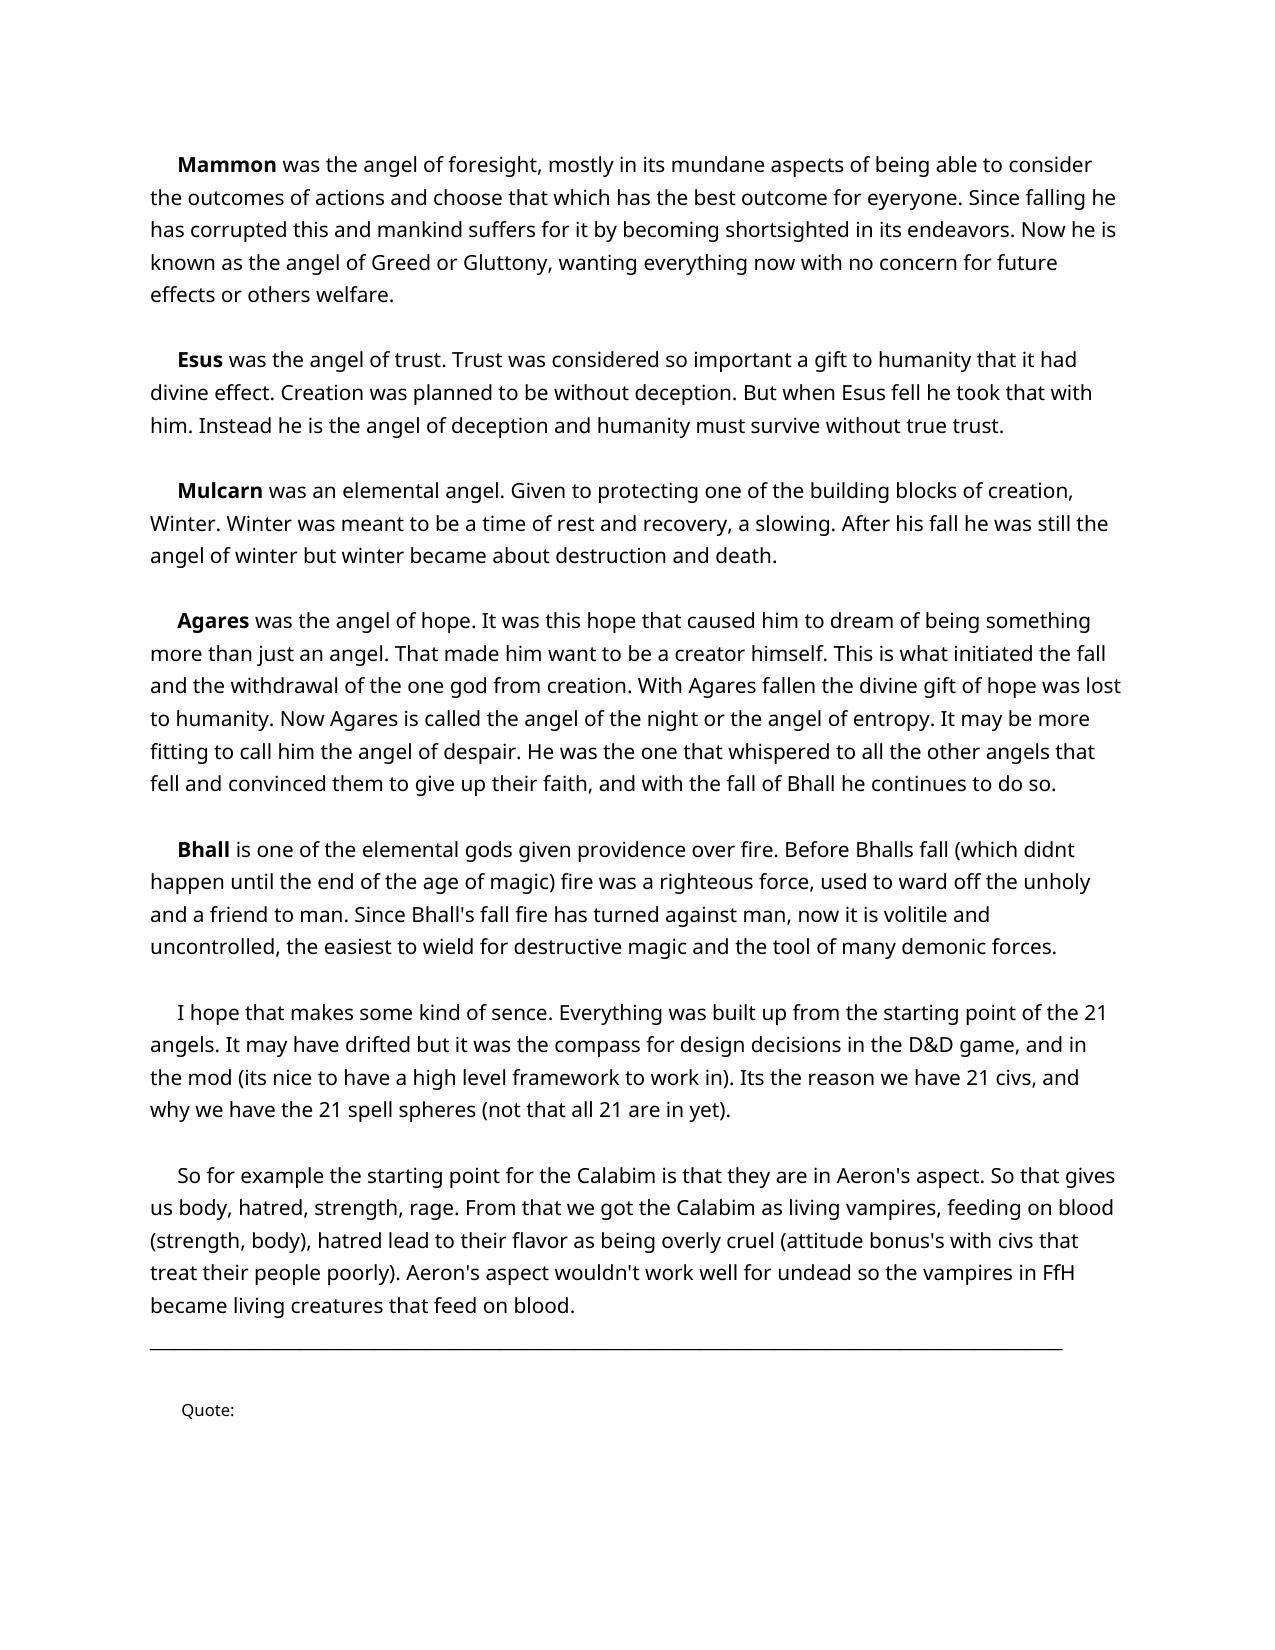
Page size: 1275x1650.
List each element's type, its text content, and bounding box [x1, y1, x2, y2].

text Esus was the angel of trust. Trust was considered so important a gift to humanity that it had divine effect. Creation was planned to be without deception. But when Esus fell he took that with him. Instead he is the angel of deception and humanity must survive without true trust. [150, 346, 1125, 439]
text Bhall is one of the elemental gods given providence over fire. Before Bhalls fall (which didnt happen until the end of the age of magic) fire was a righteous force, used to ward off the unholy and a friend to man. Since Bhall's fall fire has turned against man, now it is volitile and uncontrolled, the easiest to wield for destructive magic and the tool of many demonic forces. [150, 835, 1125, 961]
text So for example the starting point for the Calabim is that they are in Aeron's aspect. So that gives us body, hatred, strength, rage. From that we got the Calabim as living vampires, feeding on blood (strength, body), hatred lead to their flavor as being overly cruel (attitude bonus's with civs that treat their people poorly). Aeron's aspect wouldn't work well for undead so the vampires in FfH became living creatures that feed on blood. [150, 1161, 1125, 1319]
text Mulcarn was an elemental angel. Given to protecting one of the building blocks of creation, Winter. Winter was meant to be a time of rest and recovery, a slowing. After his fall he was still the angel of winter but winter became about destruction and death. [150, 476, 1125, 570]
text Mammon was the angel of foresight, mostly in its mundane aspects of being able to consider the outcomes of actions and choose that which has the best outcome for eyeryone. Since falling he has corrupted this and mankind suffers for it by becoming shortsighted in its endeavors. Now he is known as the angel of Greed or Gluttony, wanting everything now with no concern for future effects or others welfare. [150, 150, 1125, 309]
text Agares was the angel of hope. It was this hope that caused him to dream of being something more than just an angel. That made him want to be a creator himself. This is what initiated the fall and the withdrawal of the one god from creation. With Agares fallen the divine gift of hope was lost to humanity. Now Agares is called the angel of the night or the angel of entropy. It may be more fitting to call him the angel of despair. He was the one that whispered to all the other angels that fell and convinced them to give up their faith, and with the fall of Bhall he continues to do so. [150, 606, 1125, 798]
text I hope that makes some kind of sence. Everything was built up from the starting point of the 21 angels. It may have drifted but it was the compass for design decisions in the D&D game, and in the mod (its nice to have a high level framework to work in). Its the reason we have 21 civs, and why we have the 21 spell spheres (not that all 21 are in yet). [150, 998, 1125, 1124]
text _________________________________________________________________________ [150, 1324, 1125, 1352]
text Quote: [181, 1398, 1094, 1421]
